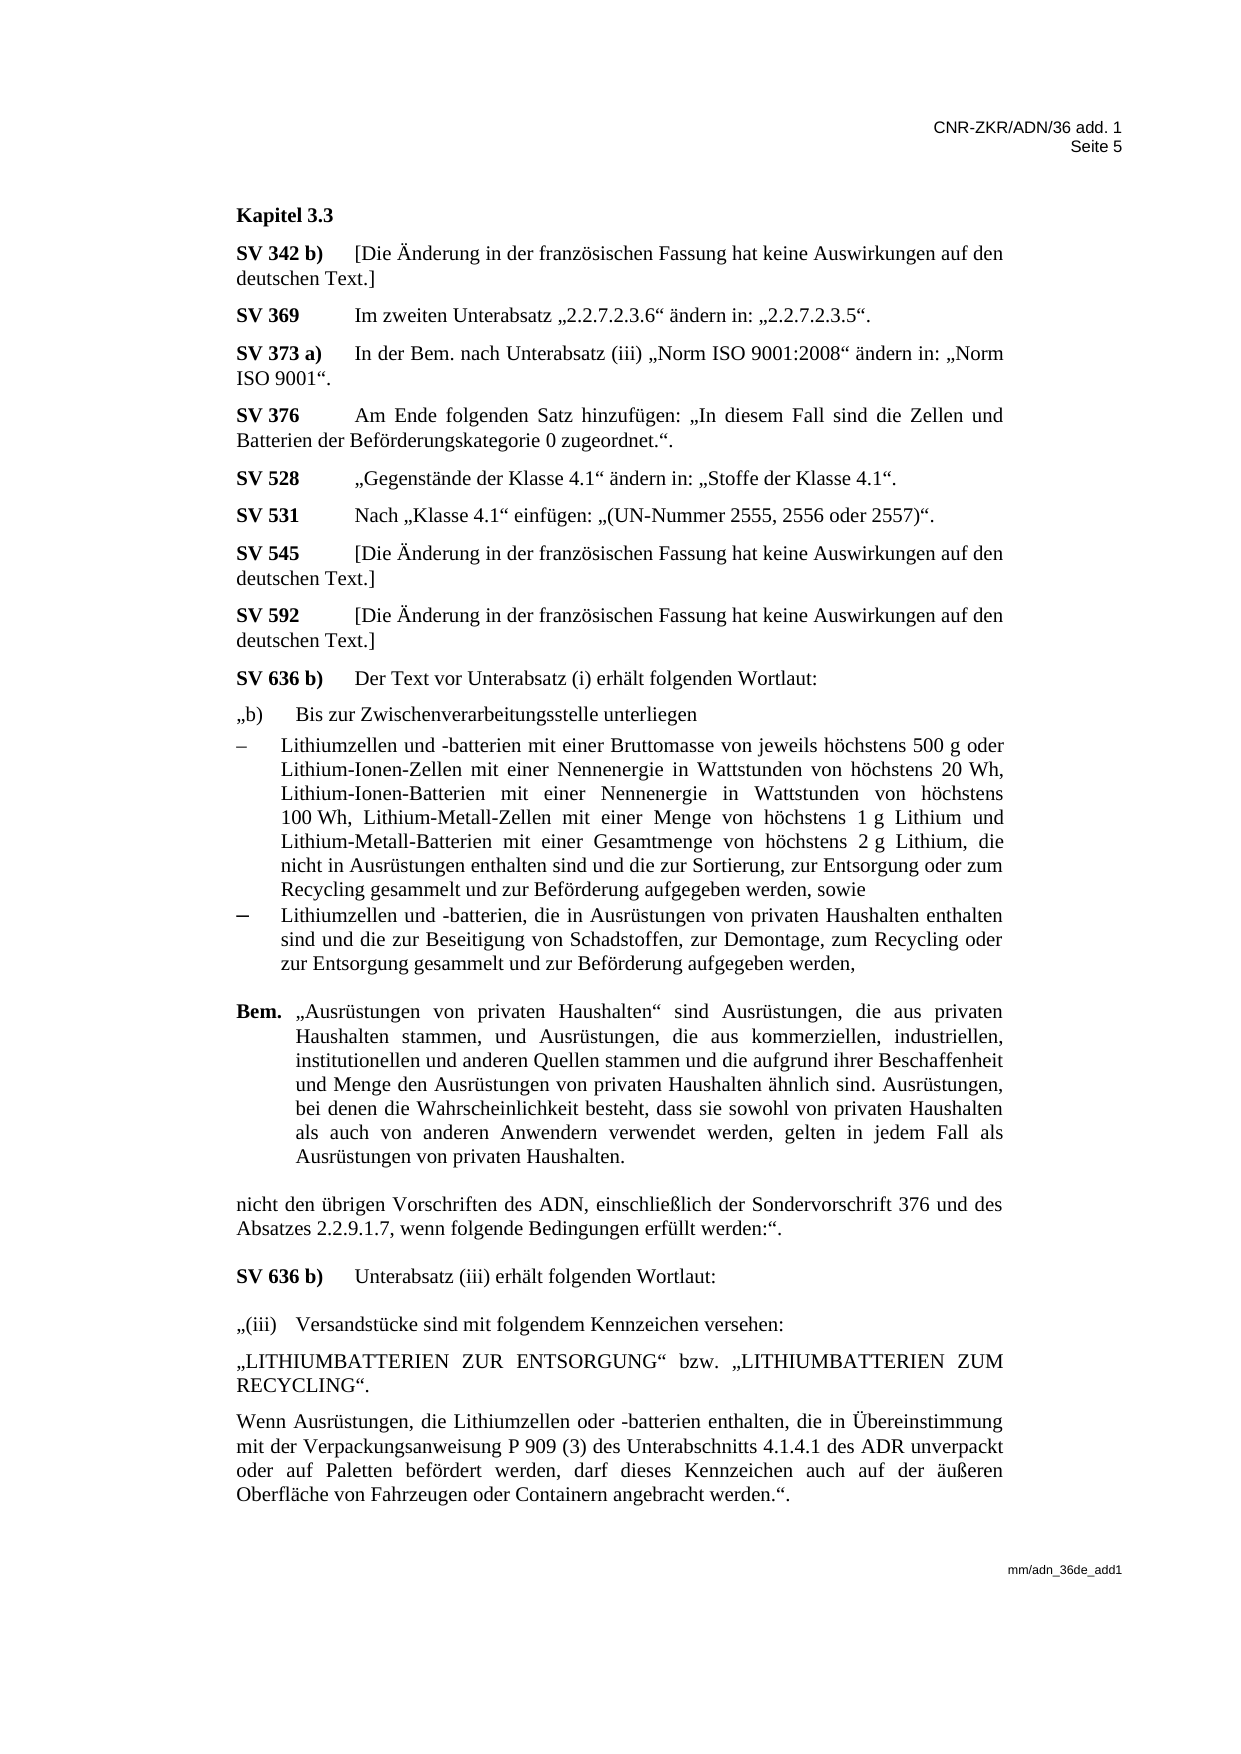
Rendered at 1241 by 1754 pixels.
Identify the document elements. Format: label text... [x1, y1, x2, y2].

text nicht den übrigen Vorschriften des ADN, einschließlich der Sondervorschrift 376 und des Absatzes 2.2.9.1.7, wenn folgende Bedingungen erfüllt werden:“. [236, 1192, 1004, 1240]
text SV 531 Nach „Klasse 4.1“ einfügen: „(UN-Nummer 2555, 2556 oder 2557)“. [236, 502, 1004, 527]
text „b) Bis zur Zwischenverarbeitungsstelle unterliegen [236, 702, 1004, 726]
text SV 636 b) Der Text vor Unterabsatz (i) erhält folgenden Wortlaut: [236, 665, 1004, 690]
text „LITHIUMBATTERIEN ZUR ENTSORGUNG“ bzw. „LITHIUMBATTERIEN ZUM RECYCLING“. [236, 1349, 1004, 1397]
text SV 636 b) Unterabsatz (iii) erhält folgenden Wortlaut: [236, 1264, 1004, 1288]
text SV 592 [Die Änderung in der französischen Fassung hat keine Auswirkungen auf den deutschen Text.] [236, 602, 1004, 652]
text Bem. „Ausrüstungen von privaten Haushalten“ sind Ausrüstungen, die aus privaten Haushalten stammen, und Ausrüstungen, die aus kommerziellen, industriellen, institutionellen und anderen Quellen stammen und die aufgrund ihrer Beschaffenheit und Menge den Ausrüstungen von privaten Haushalten ähnlich sind. Ausrüstungen, bei denen die Wahrscheinlichkeit besteht, dass sie sowohl von privaten Haushalten als auch von anderen Anwendern verwendet werden, gelten in jedem Fall als Ausrüstungen von privaten Haushalten. [236, 999, 1004, 1168]
text SV 545 [Die Änderung in der französischen Fassung hat keine Auswirkungen auf den deutschen Text.] [236, 540, 1004, 590]
text – Lithiumzellen und -batterien, die in Ausrüstungen von privaten Haushalten enthalten sind und die zur Beseitigung von Schadstoffen, zur Demontage, zum Recycling oder zur Entsorgung gesammelt und zur Beförderung aufgegeben werden, [236, 901, 1004, 975]
text – Lithiumzellen und -batterien mit einer Bruttomasse von jeweils höchstens 500 g oder Lithium-Ionen-Zellen mit einer Nennenergie in Wattstunden von höchstens 20 Wh, Lithium-Ionen-Batterien mit einer Nennenergie in Wattstunden von höchstens 100 Wh, Lithium-Metall-Zellen mit einer Menge von höchstens 1 g Lithium und Lithium-Metall-Batterien mit einer Gesamtmenge von höchstens 2 g Lithium, die nicht in Ausrüstungen enthalten sind und die zur Sortierung, zur Entsorgung oder zum Recycling gesammelt und zur Beförderung aufgegeben werden, sowie [236, 732, 1004, 901]
text Kapitel 3.3 [118, 202, 1004, 227]
text SV 528 „Gegenstände der Klasse 4.1“ ändern in: „Stoffe der Klasse 4.1“. [236, 465, 1004, 490]
text SV 369 Im zweiten Unterabsatz „2.2.7.2.3.6“ ändern in: „2.2.7.2.3.5“. [236, 302, 1004, 327]
text SV 376 Am Ende folgenden Satz hinzufügen: „In diesem Fall sind die Zellen und Batterien der Beförderungskategorie 0 zugeordnet.“. [236, 402, 1004, 452]
text Wenn Ausrüstungen, die Lithiumzellen oder -batterien enthalten, die in Übereinstimmung mit der Verpackungsanweisung P 909 (3) des Unterabschnitts 4.1.4.1 des ADR unverpackt oder auf Paletten befördert werden, darf dieses Kennzeichen auch auf der äußeren Oberfläche von Fahrzeugen oder Containern angebracht werden.“. [236, 1409, 1004, 1506]
text „(iii) Versandstücke sind mit folgendem Kennzeichen versehen: [236, 1312, 1004, 1336]
text SV 373 a) In der Bem. nach Unterabsatz (iii) „Norm ISO 9001:2008“ ändern in: „Norm ISO 9001“. [236, 340, 1004, 390]
text SV 342 b) [Die Änderung in der französischen Fassung hat keine Auswirkungen auf den deutschen Text.] [236, 240, 1004, 290]
